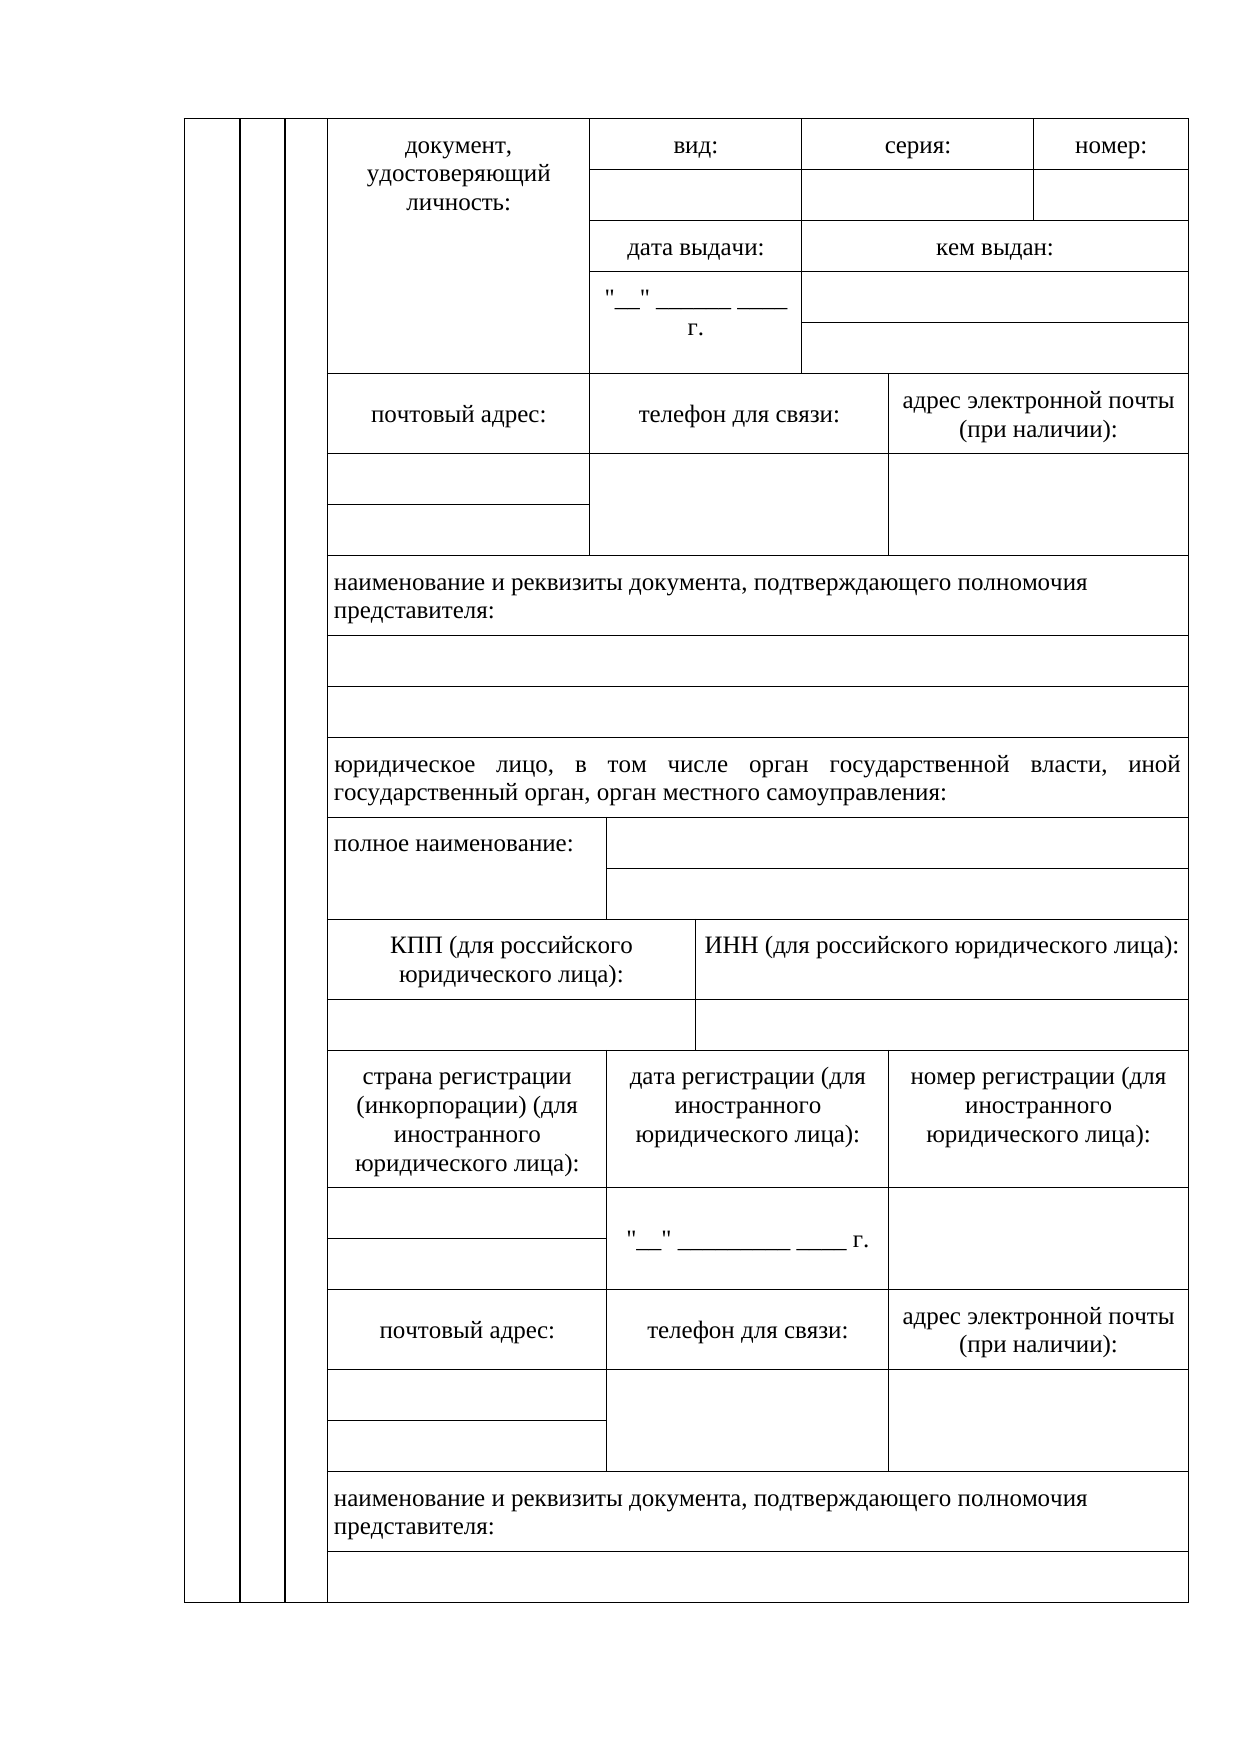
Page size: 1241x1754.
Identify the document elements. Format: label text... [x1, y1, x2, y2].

table_cell почтовый адрес: [328, 374, 589, 453]
table_cell телефон для связи: [590, 374, 888, 453]
table_cell "__" _________ ____ г. [607, 1188, 888, 1289]
table_cell [328, 1370, 606, 1420]
table_cell почтовый адрес: [328, 1290, 606, 1369]
table_cell [590, 170, 801, 220]
table_cell страна регистрации (инкорпорации) (для иностранного юридического лица): [328, 1051, 606, 1187]
table_cell [1034, 170, 1188, 220]
table_cell [696, 1000, 1188, 1050]
table_cell [802, 323, 1188, 373]
table_cell [590, 454, 888, 555]
table_cell [328, 1188, 606, 1238]
table_cell телефон для связи: [607, 1290, 888, 1369]
table_cell дата выдачи: [590, 221, 801, 271]
table_cell номер регистрации (для иностранного юридического лица): [889, 1051, 1188, 1187]
table_cell [802, 272, 1188, 322]
table_cell [328, 687, 1188, 737]
table_cell адрес электронной почты (при наличии): [889, 1290, 1188, 1369]
table_cell [328, 1239, 606, 1289]
table_cell наименование и реквизиты документа, подтверждающего полномочия представителя: [328, 556, 1188, 635]
table_cell [328, 454, 589, 504]
table_cell документ, удостоверяющий личность: [328, 119, 589, 373]
table_cell [889, 1188, 1188, 1289]
table_cell [889, 454, 1188, 555]
table_cell КПП (для российского юридического лица): [328, 920, 695, 999]
table_cell номер: [1034, 119, 1188, 169]
table_cell [328, 1421, 606, 1471]
table_cell [607, 1370, 888, 1471]
table_cell [607, 818, 1188, 868]
table_cell [328, 1552, 1188, 1602]
table_cell [802, 170, 1033, 220]
table_cell [607, 869, 1188, 919]
table_cell [328, 505, 589, 555]
table_cell ИНН (для российского юридического лица): [696, 920, 1188, 999]
table_cell полное наименование: [328, 818, 606, 919]
table_cell кем выдан: [802, 221, 1188, 271]
table_cell [328, 636, 1188, 686]
table_cell наименование и реквизиты документа, подтверждающего полномочия представителя: [328, 1472, 1188, 1551]
table_cell адрес электронной почты (при наличии): [889, 374, 1188, 453]
table_cell юридическое лицо, в том числе орган государственной власти, иной государственный орган, орган местного самоуправления: [328, 738, 1188, 817]
table_cell [889, 1370, 1188, 1471]
table_cell дата регистрации (для иностранного юридического лица): [607, 1051, 888, 1187]
table_cell серия: [802, 119, 1033, 169]
table_cell "__" ______ ____ г. [590, 272, 801, 373]
table_cell вид: [590, 119, 801, 169]
table_cell [328, 1000, 695, 1050]
